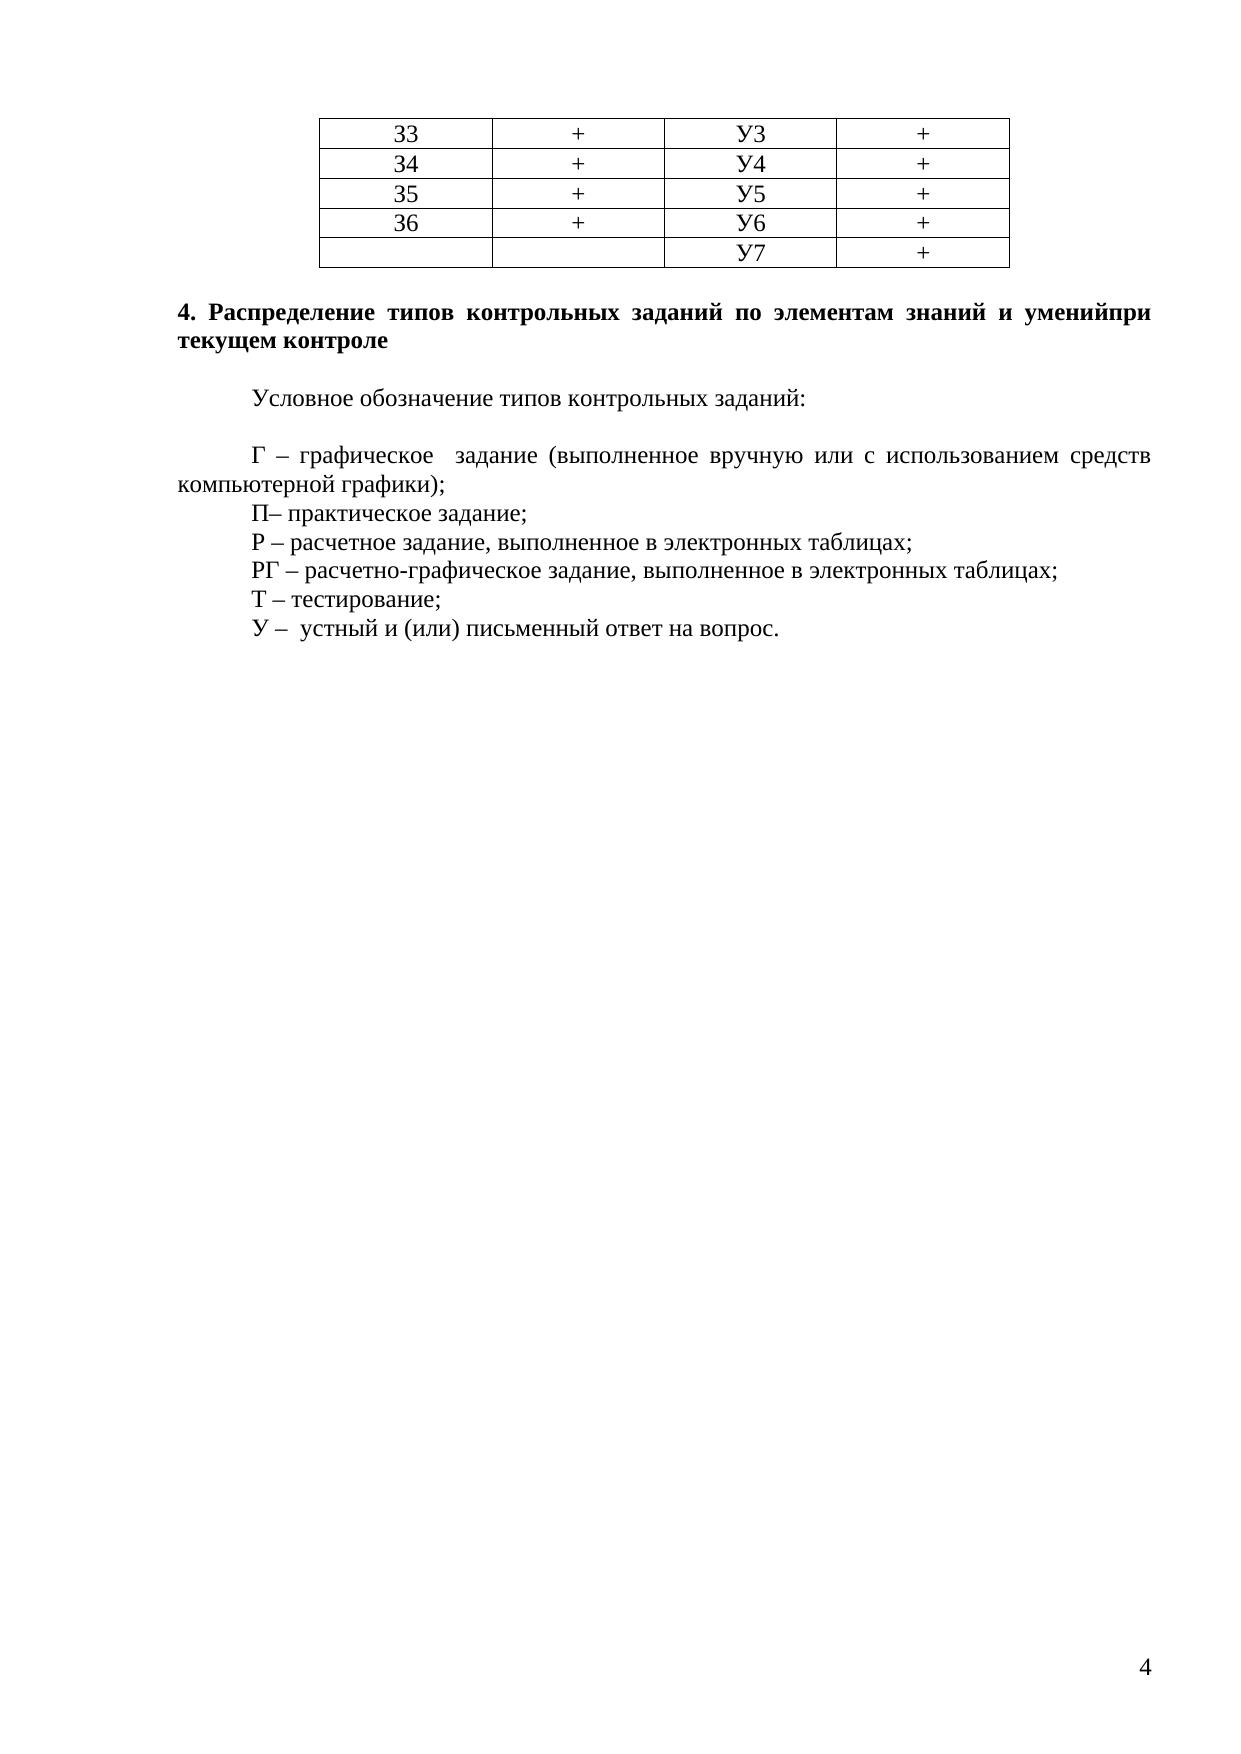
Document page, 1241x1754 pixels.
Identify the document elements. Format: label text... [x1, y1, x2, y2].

table_cell [493, 238, 664, 267]
table_cell З3 [320, 119, 492, 148]
text Г – графическое задание (выполненное вручную или с использованием средств компьютерной графики); [177, 441, 1152, 498]
table_cell + [837, 119, 1009, 148]
text Р – расчетное задание, выполненное в электронных таблицах; [177, 527, 1152, 556]
text У – устный и (или) письменный ответ на вопрос. [177, 613, 1152, 642]
table_cell У7 [665, 238, 836, 267]
table_cell + [837, 179, 1009, 207]
table_cell З6 [320, 209, 492, 237]
table_cell У5 [665, 179, 836, 207]
text Т – тестирование; [177, 584, 1152, 613]
table_cell У4 [665, 149, 836, 178]
table_cell + [493, 119, 664, 148]
text Условное обозначение типов контрольных заданий: [177, 383, 1152, 412]
table_cell + [493, 209, 664, 237]
table_cell У3 [665, 119, 836, 148]
text П– практическое задание; [177, 498, 1152, 527]
table_cell + [493, 179, 664, 207]
table_cell + [837, 149, 1009, 178]
table_cell + [493, 149, 664, 178]
text 4. Распределение типов контрольных заданий по элементам знаний и уменийпри текущем контроле [177, 297, 1152, 354]
table_cell + [837, 209, 1009, 237]
text РГ – расчетно-графическое задание, выполненное в электронных таблицах; [177, 556, 1152, 584]
table_cell У6 [665, 209, 836, 237]
table_cell З5 [320, 179, 492, 207]
table_cell + [837, 238, 1009, 267]
table_cell [320, 238, 492, 267]
table_cell З4 [320, 149, 492, 178]
